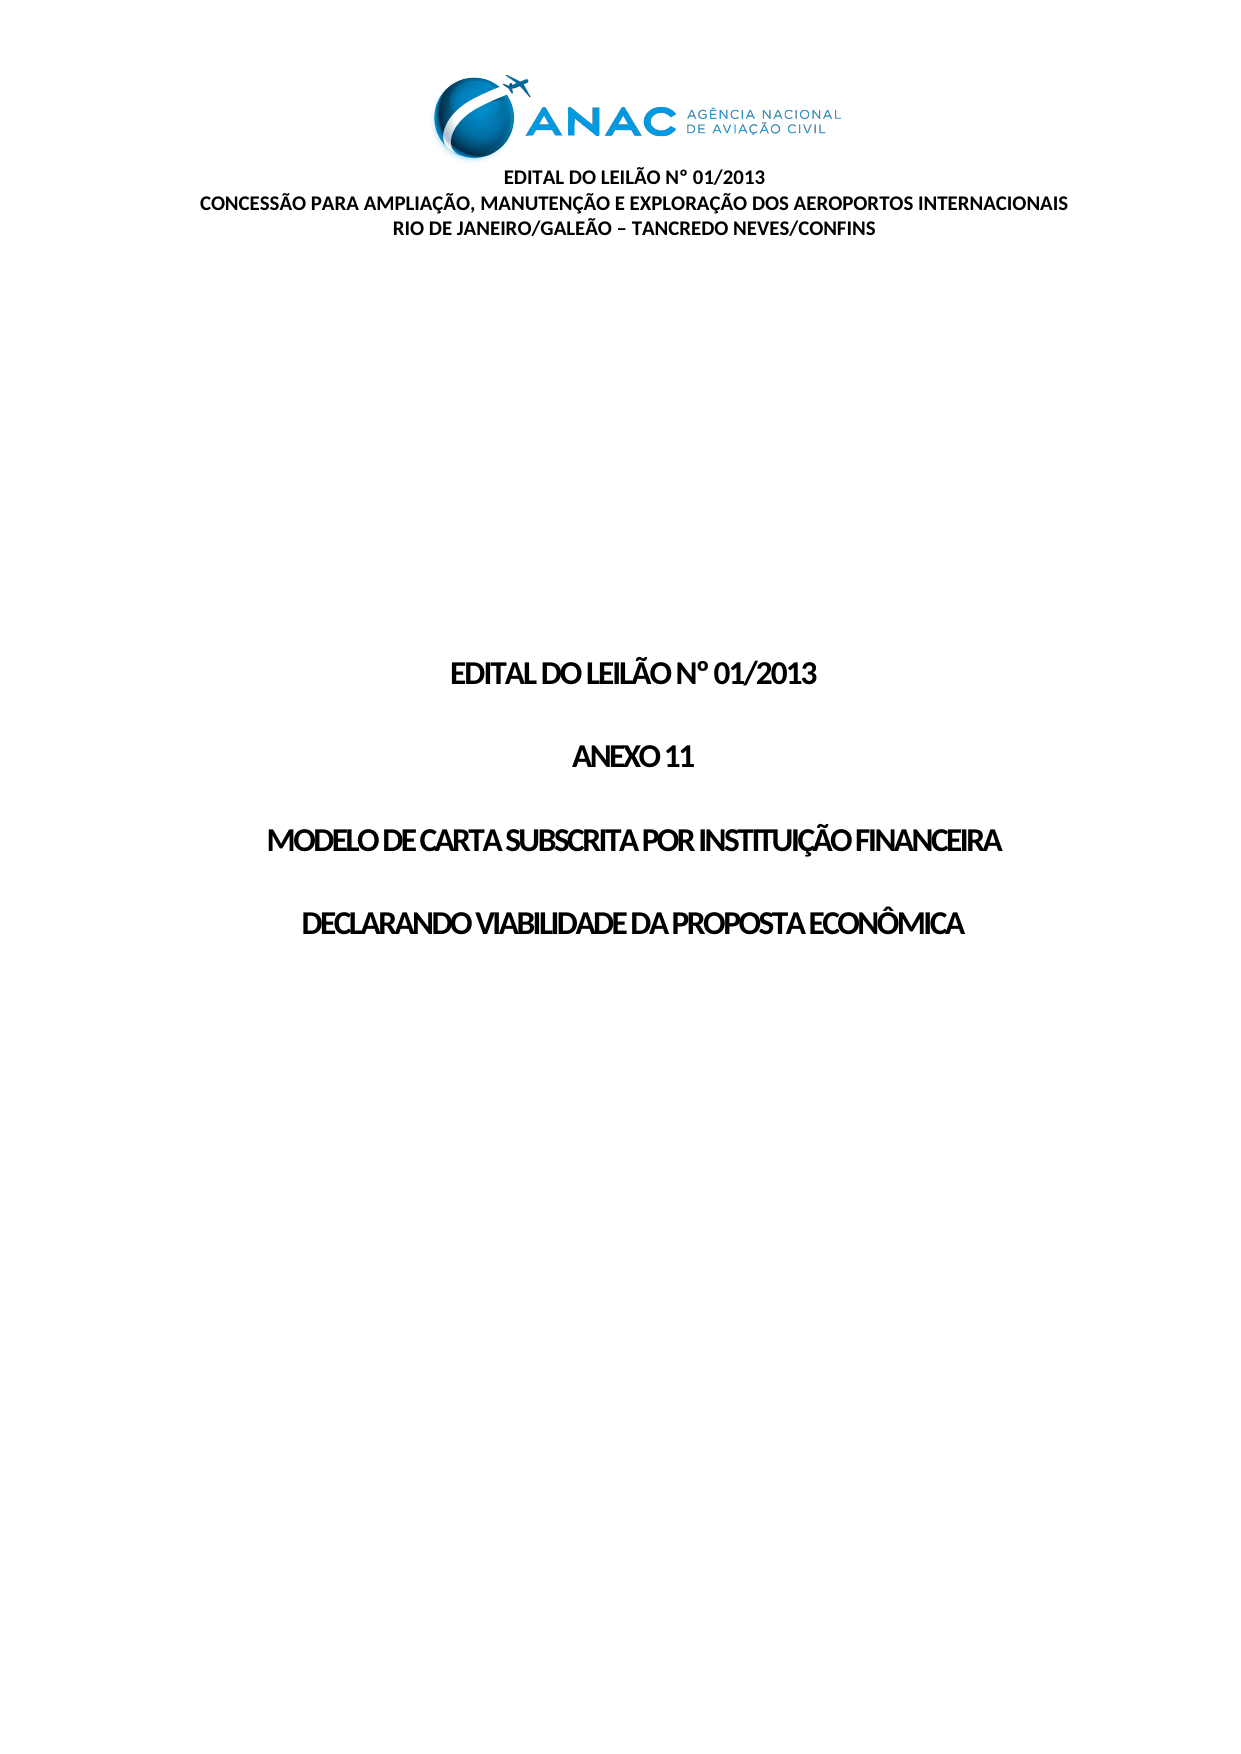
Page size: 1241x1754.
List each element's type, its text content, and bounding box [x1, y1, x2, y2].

text EDITAL DO LEILÃO Nº 01/2013 [183, 617, 1086, 701]
text ANEXO 11 [183, 701, 1086, 784]
text MODELO DE CARTA SUBSCRITA POR INSTITUIÇÃO FINANCEIRA DECLARANDO VIABILIDADE DA PROPOSTA ECONÔMICA [183, 784, 1086, 951]
picture [427, 75, 841, 165]
